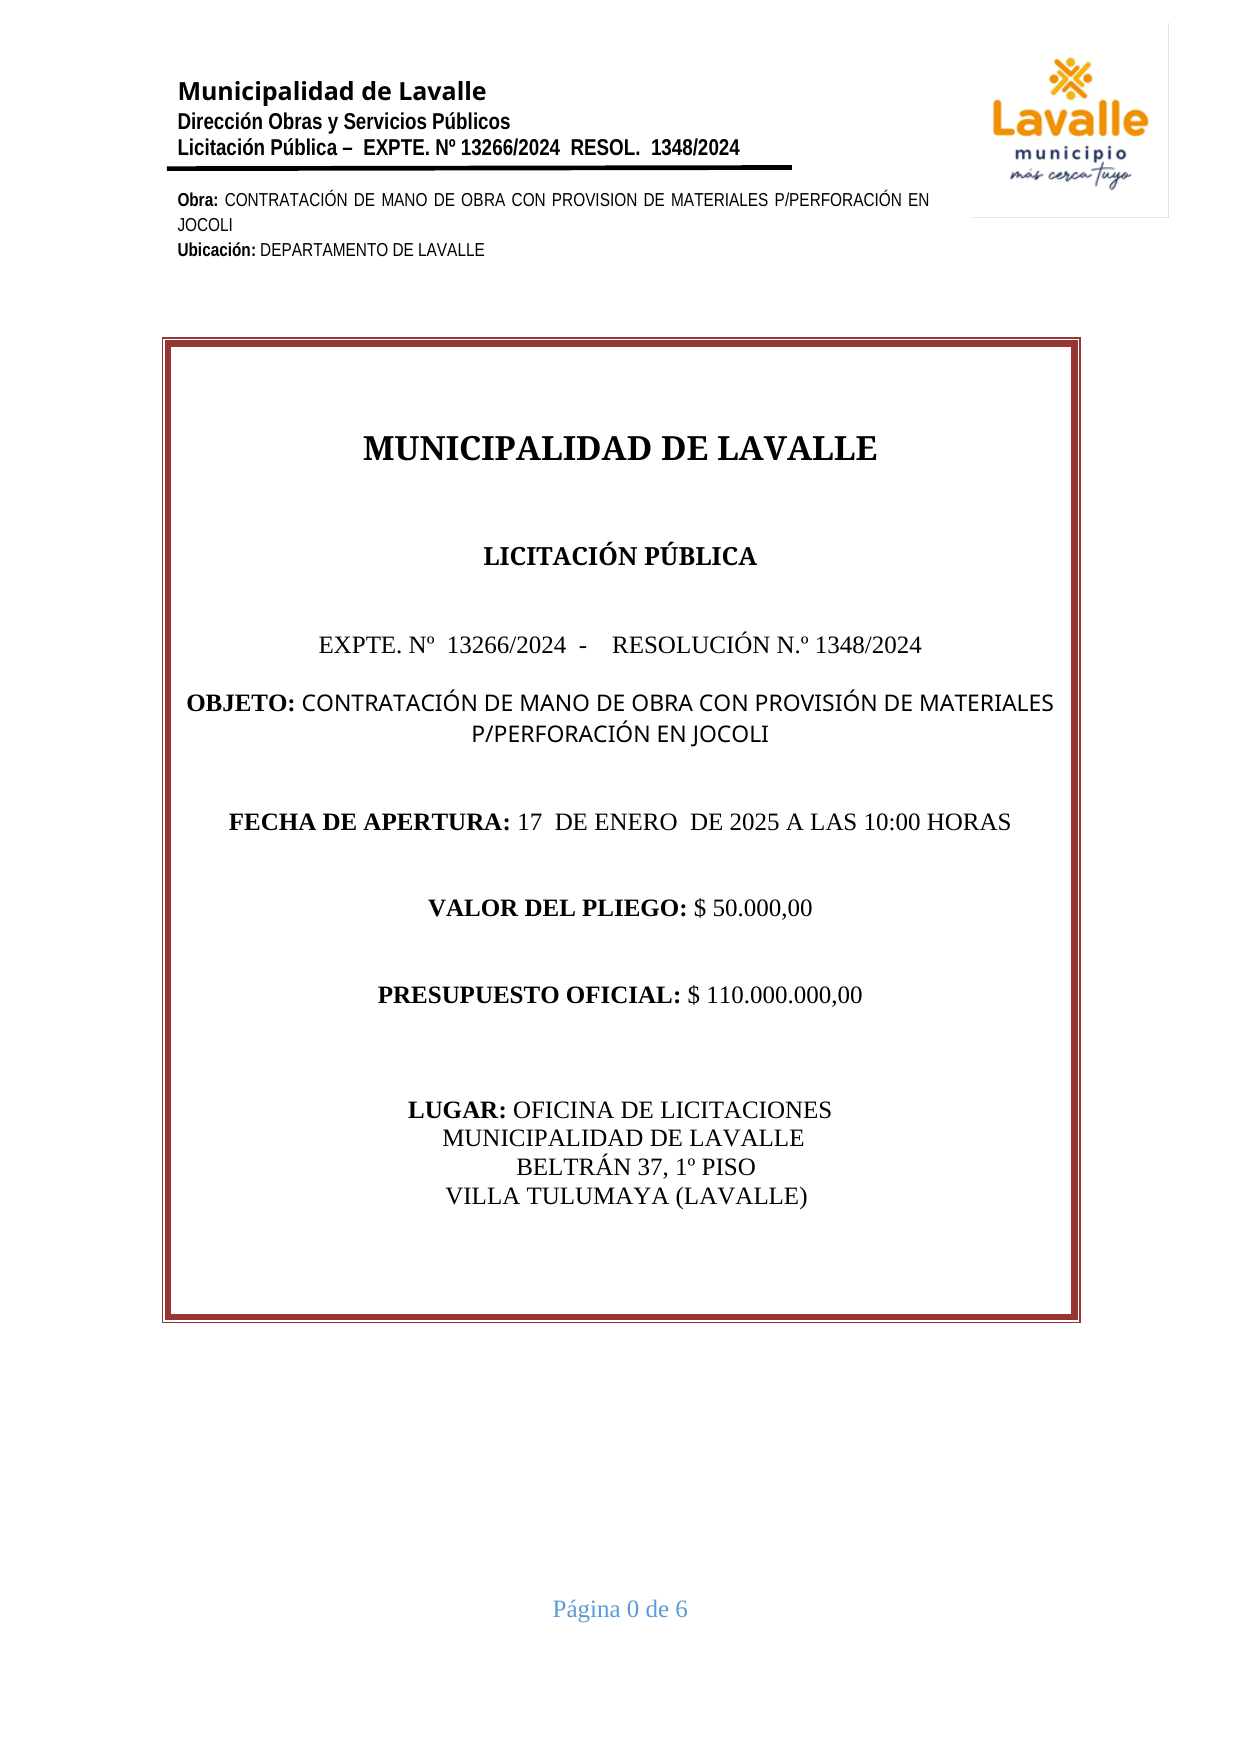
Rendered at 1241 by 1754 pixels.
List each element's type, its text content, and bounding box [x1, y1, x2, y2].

text MUNICIPALIDAD DE LAVALLE [177, 1123, 1063, 1152]
text FECHA DE APERTURA: 17 DE enero DE 2025 A LAS 10:00 HORAS [177, 807, 1063, 836]
text VILLA TULUMAYA (LAVALLE) [177, 1181, 1063, 1210]
subtitle MUNICIPALIDAD DE LAVALLE [177, 424, 1063, 470]
text OBJETO: CONTRATACIÓN DE MANO DE OBRA CON PROVISIÓN DE MATERIALES P/PERFORACIÓN EN JOCOLI [177, 687, 1063, 750]
text VALOR DEL PLIEGO: $ 50.000,00 [177, 893, 1063, 922]
text EXPTE. Nº 13266/2024 - RESOLUCIÓN N.º 1348/2024 [177, 630, 1063, 658]
text LUGAR: OFICINA DE LICITACIONES [177, 1095, 1063, 1123]
text PRESUPUESTO OFICIAL: $ 110.000.000,00 [177, 980, 1063, 1008]
text BELTRÁN 37, 1º PISO [177, 1152, 1063, 1181]
subtitle LICITACIÓN PÚBLICA [177, 538, 1063, 572]
picture [973, 23, 1170, 219]
